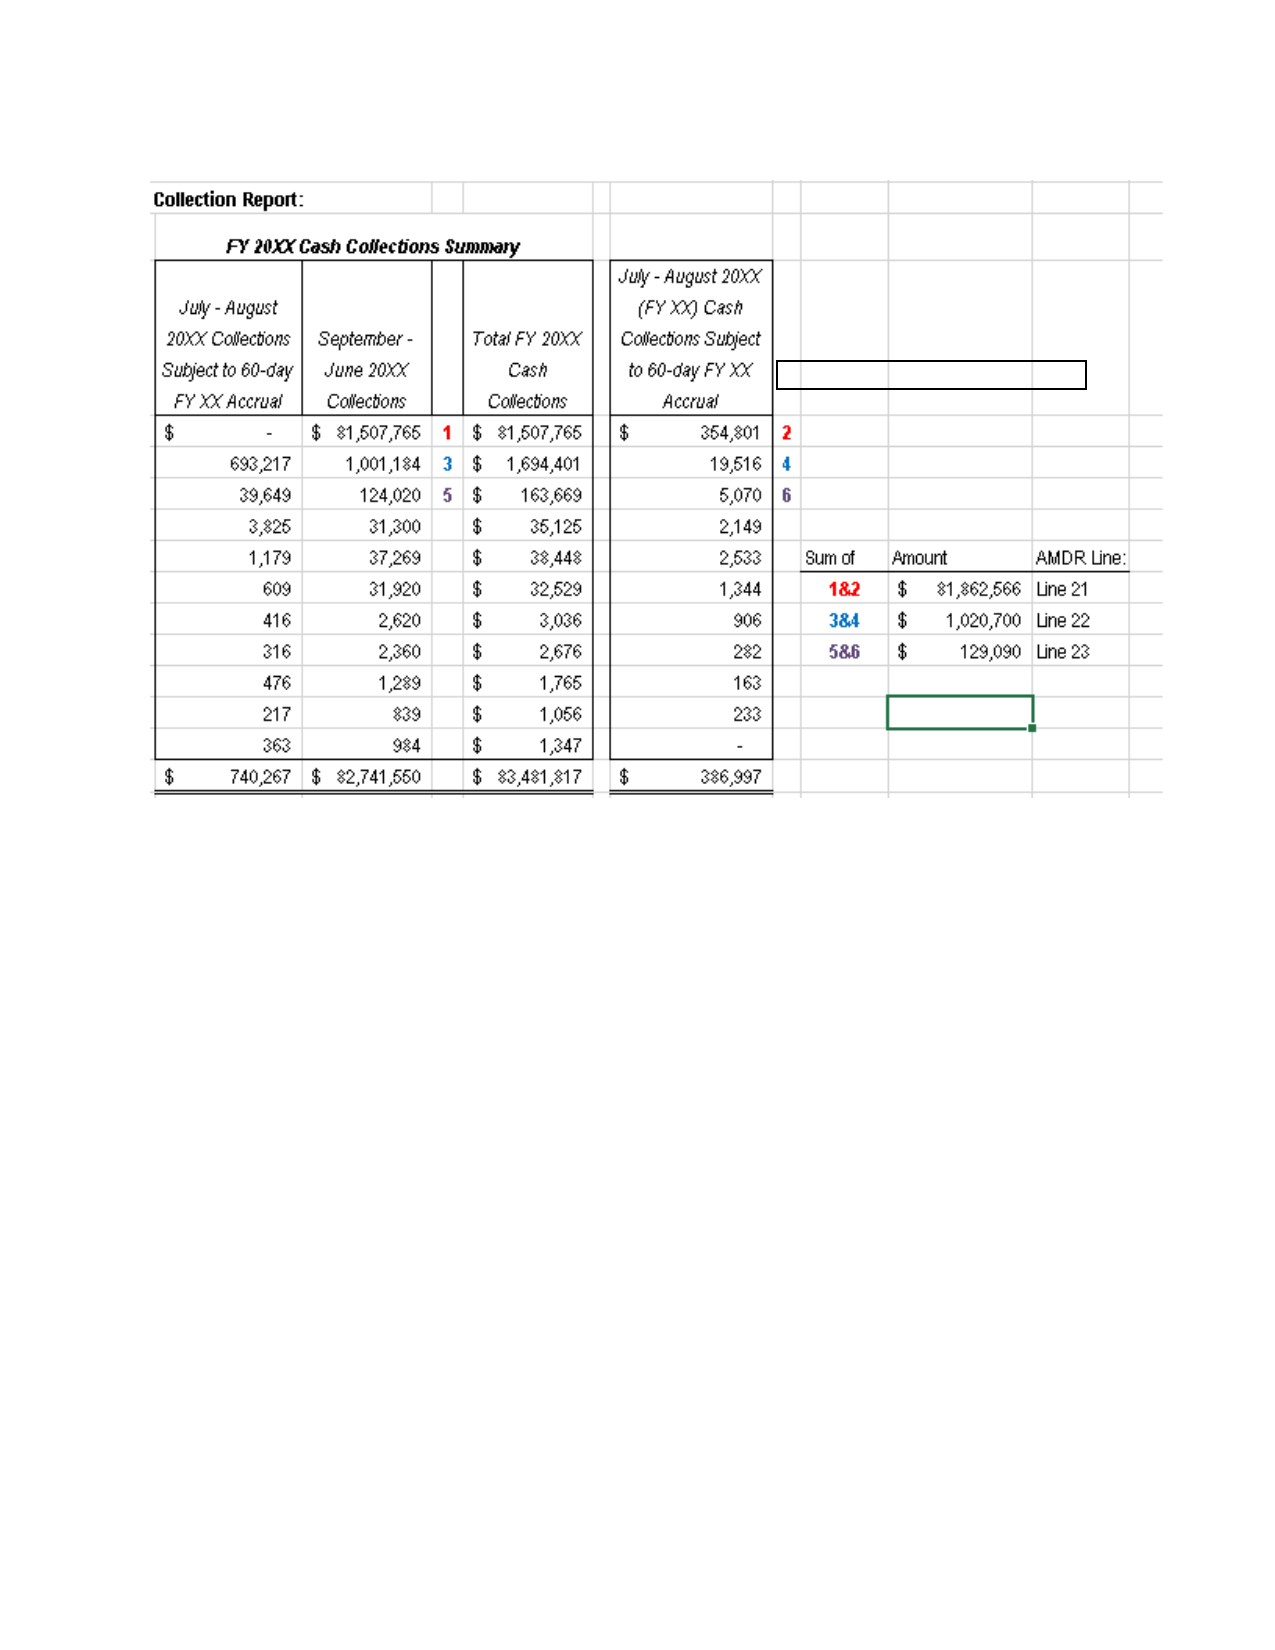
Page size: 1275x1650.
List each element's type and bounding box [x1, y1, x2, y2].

picture [150, 180, 1163, 798]
